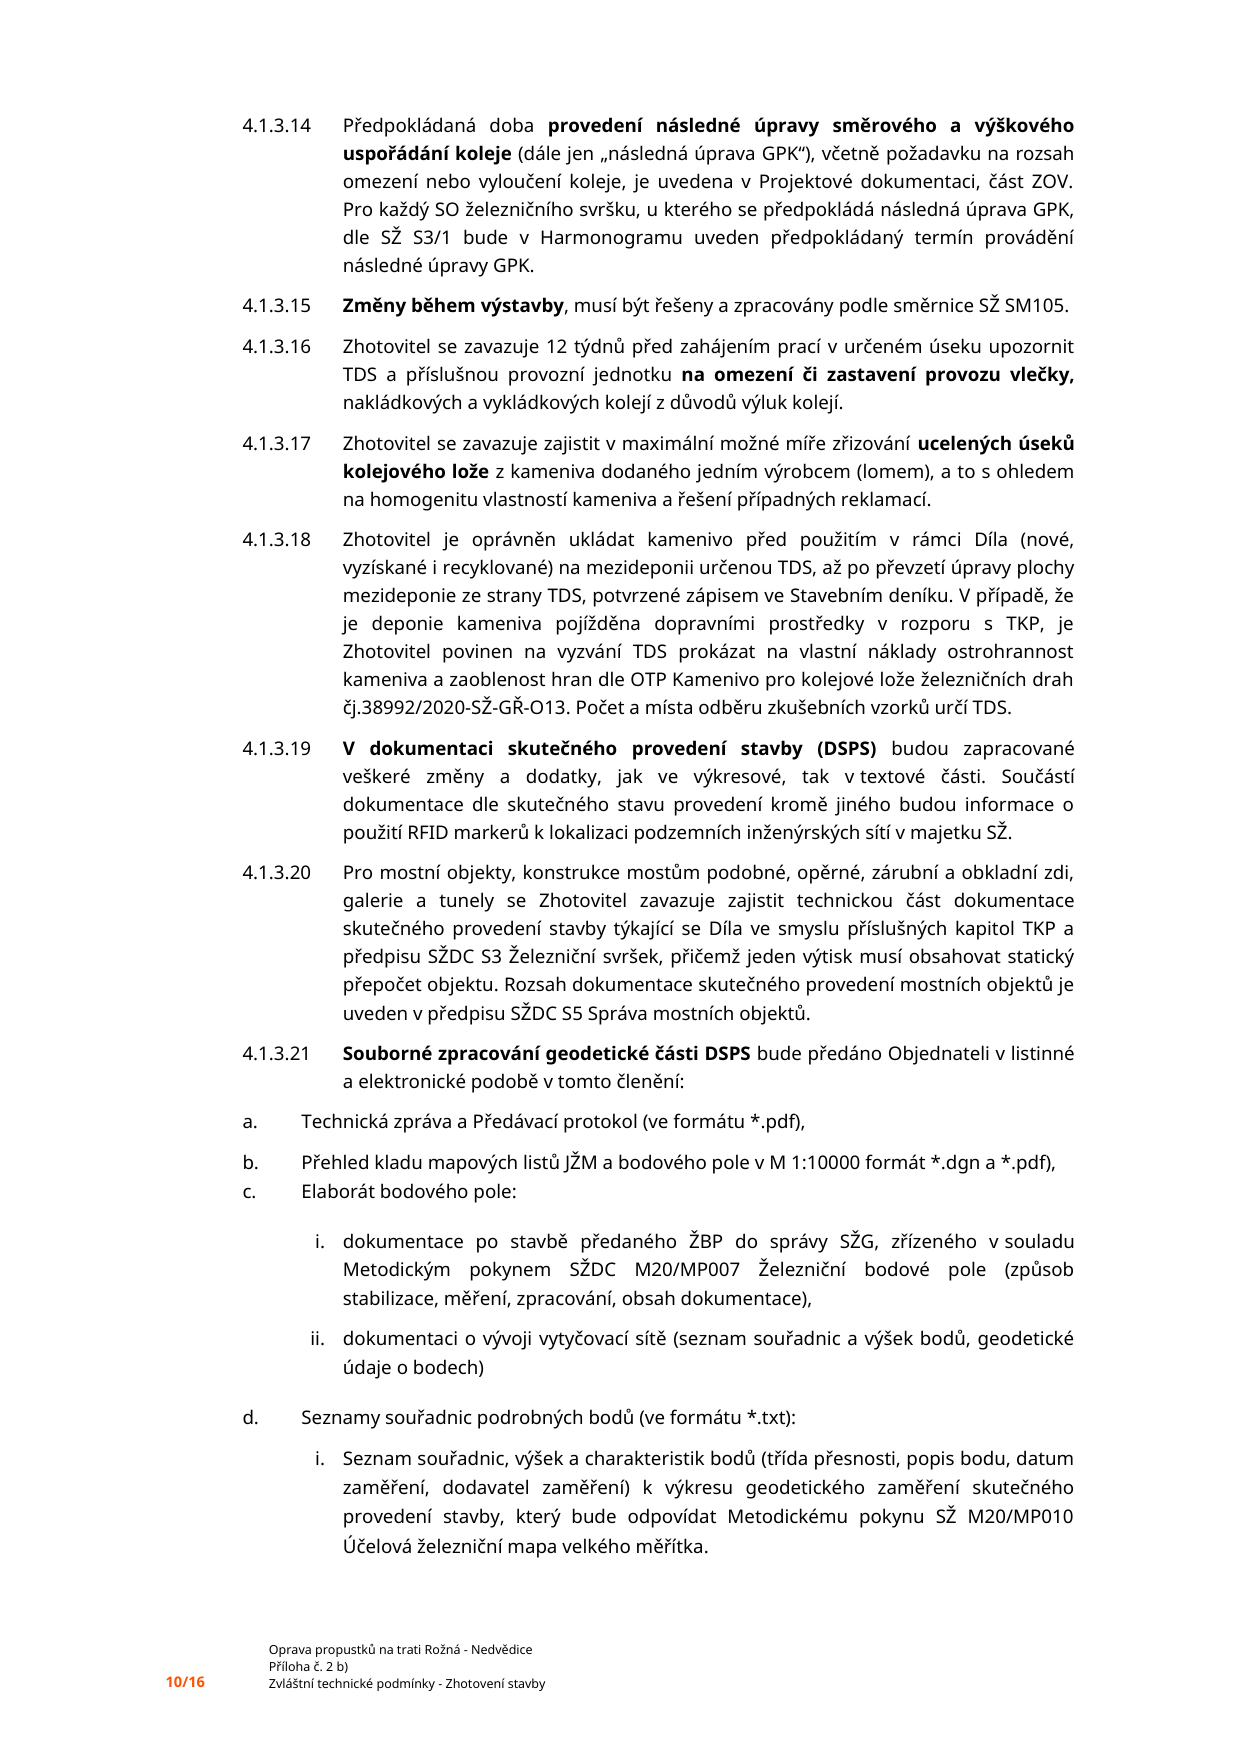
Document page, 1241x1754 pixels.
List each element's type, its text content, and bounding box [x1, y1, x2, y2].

text Zhotovitel se zavazuje 12 týdnů před zahájením prací v určeném úseku upozornit TDS a příslušnou provozní jednotku na omezení či zastavení provozu vlečky, nakládkových a vykládkových kolejí z důvodů výluk kolejí. [242, 333, 1075, 415]
list Seznamy souřadnic podrobných bodů (ve formátu *.txt): [242, 1405, 1075, 1430]
text Zhotovitel je oprávněn ukládat kamenivo před použitím v rámci Díla (nové, vyzískané i recyklované) na mezideponii určenou TDS, až po převzetí úpravy plochy mezideponie ze strany TDS, potvrzené zápisem ve Stavebním deníku. V případě, že je deponie kameniva pojížděna dopravními prostředky v rozporu s TKP, je Zhotovitel povinen na vyzvání TDS prokázat na vlastní náklady ostrohrannost kameniva a zaoblenost hran dle OTP Kamenivo pro kolejové lože železničních drah čj.38992/2020-SŽ-GŘ-O13. Počet a místa odběru zkušebních vzorků určí TDS. [242, 526, 1075, 720]
list Seznam souřadnic, výšek a charakteristik bodů (třída přesnosti, popis bodu, datum zaměření, dodavatel zaměření) k výkresu geodetického zaměření skutečného provedení stavby, který bude odpovídat Metodickému pokynu SŽ M20/MP010 Účelová železniční mapa velkého měřítka. [325, 1445, 1075, 1558]
list dokumentaci o vývoji vytyčovací sítě (seznam souřadnic a výšek bodů, geodetické údaje o bodech) [325, 1325, 1075, 1380]
list Elaborát bodového pole: [242, 1179, 1075, 1204]
text Souborné zpracování geodetické části DSPS bude předáno Objednateli v listinné a elektronické podobě v tomto členění: [242, 1040, 1075, 1094]
text Pro mostní objekty, konstrukce mostům podobné, opěrné, zárubní a obkladní zdi, galerie a tunely se Zhotovitel zavazuje zajistit technickou část dokumentace skutečného provedení stavby týkající se Díla ve smyslu příslušných kapitol TKP a předpisu SŽDC S3 Železniční svršek, přičemž jeden výtisk musí obsahovat statický přepočet objektu. Rozsah dokumentace skutečného provedení mostních objektů je uveden v předpisu SŽDC S5 Správa mostních objektů. [242, 860, 1075, 1025]
text V dokumentaci skutečného provedení stavby (DSPS) budou zapracované veškeré změny a dodatky, jak ve výkresové, tak v textové části. Součástí dokumentace dle skutečného stavu provedení kromě jiného budou informace o použití RFID markerů k lokalizaci podzemních inženýrských sítí v majetku SŽ. [242, 735, 1075, 845]
list Přehled kladu mapových listů JŽM a bodového pole v M 1:10000 formát *.dgn a *.pdf), [242, 1149, 1075, 1175]
list Technická zpráva a Předávací protokol (ve formátu *.pdf), [242, 1109, 1075, 1134]
text Zhotovitel se zavazuje zajistit v maximální možné míře zřizování ucelených úseků kolejového lože z kameniva dodaného jedním výrobcem (lomem), a to s ohledem na homogenitu vlastností kameniva a řešení případných reklamací. [242, 430, 1075, 511]
list dokumentace po stavbě předaného ŽBP do správy SŽG, zřízeného v souladu Metodickým pokynem SŽDC M20/MP007 Železniční bodové pole (způsob stabilizace, měření, zpracování, obsah dokumentace), [325, 1229, 1075, 1310]
text Předpokládaná doba provedení následné úpravy směrového a výškového uspořádání koleje (dále jen „následná úprava GPK“), včetně požadavku na rozsah omezení nebo vyloučení koleje, je uvedena v Projektové dokumentaci, část ZOV. Pro každý SO železničního svršku, u kterého se předpokládá následná úprava GPK, dle SŽ S3/1 bude v Harmonogramu uveden předpokládaný termín provádění následné úpravy GPK. [242, 112, 1075, 278]
text Změny během výstavby, musí být řešeny a zpracovány podle směrnice SŽ SM105. [242, 293, 1075, 318]
